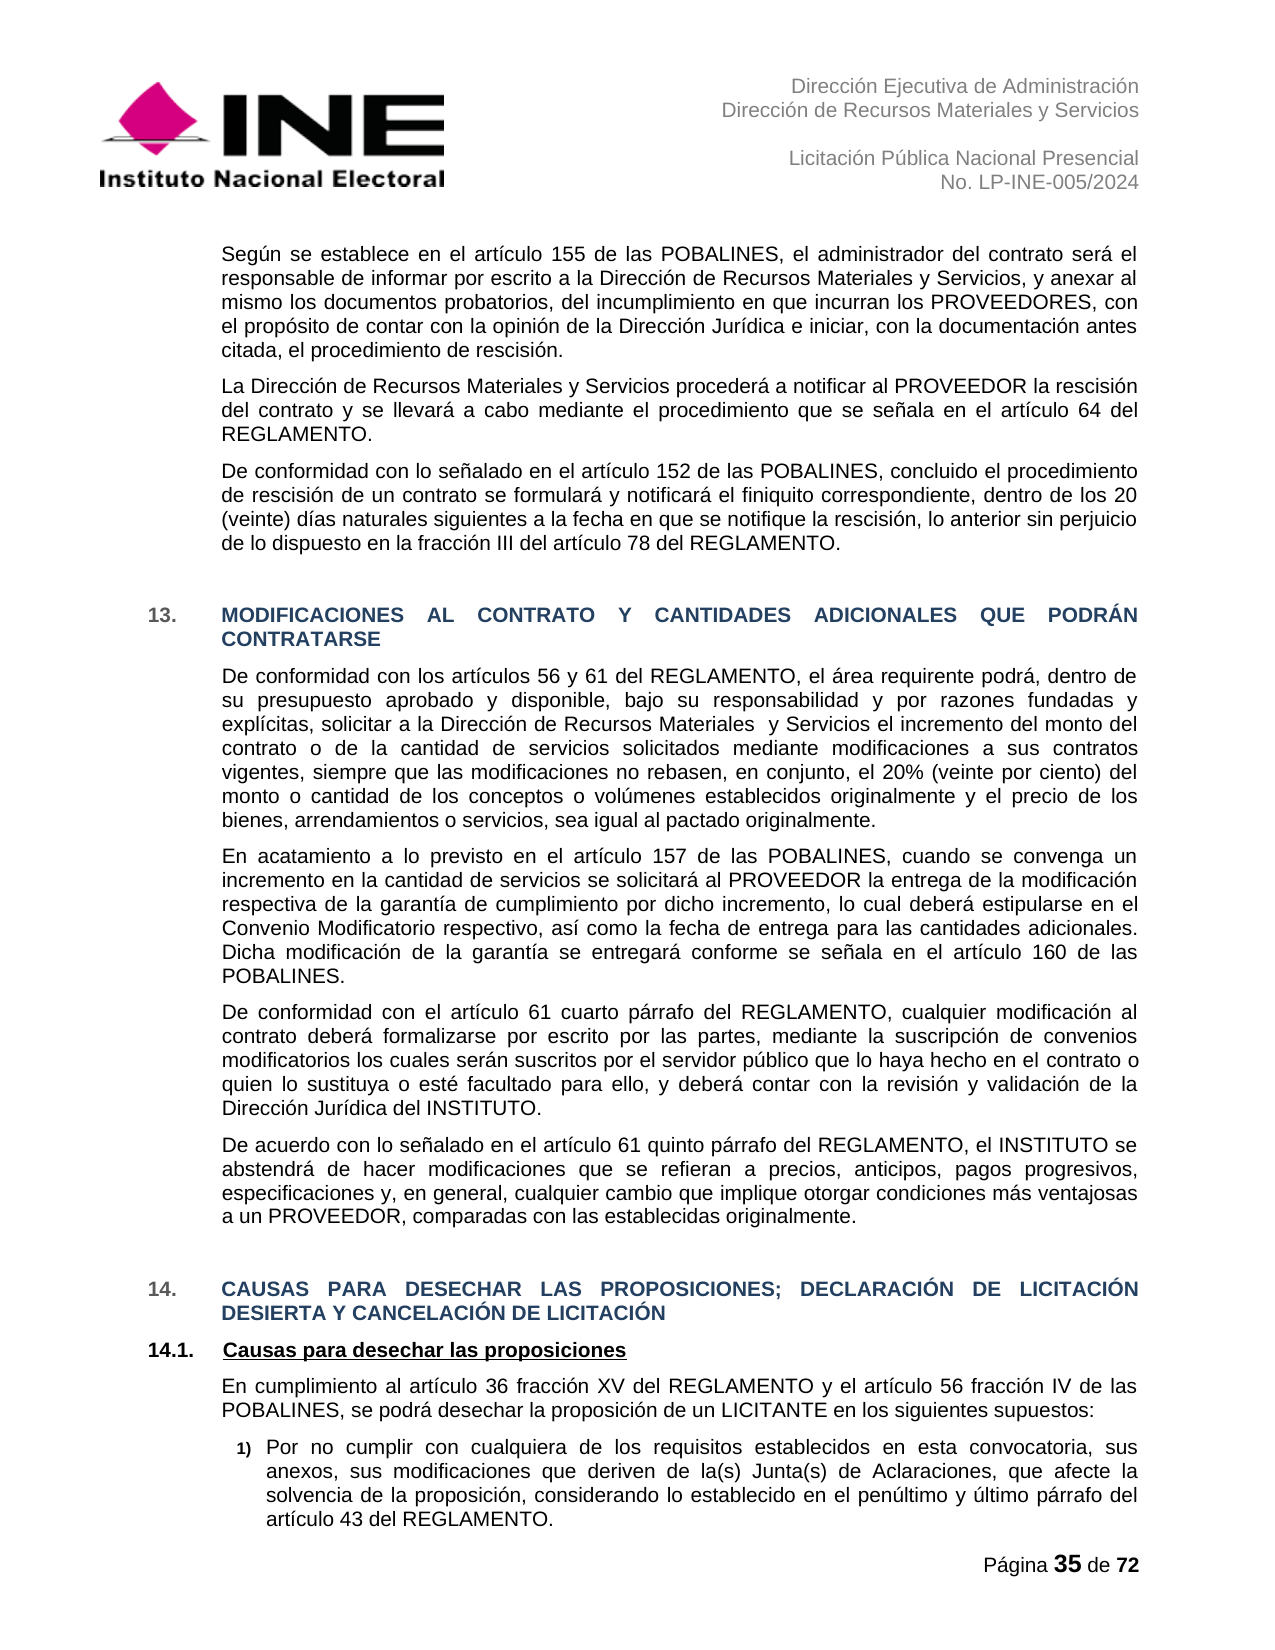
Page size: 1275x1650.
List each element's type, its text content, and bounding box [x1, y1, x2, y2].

list Por no cumplir con cualquiera de los requisitos establecidos en esta convocatoria, sus anexos, sus modificaciones que deriven de la(s) Junta(s) de Aclaraciones, que afecte la solvencia de la proposición, considerando lo establecido en el penúltimo y último párrafo del artículo 43 del REGLAMENTO. [236, 1434, 1139, 1530]
text De acuerdo con lo señalado en el artículo 61 quinto párrafo del REGLAMENTO, el INSTITUTO se abstendrá de hacer modificaciones que se refieran a precios, anticipos, pagos progresivos, especificaciones y, en general, cualquier cambio que implique otorgar condiciones más ventajosas a un PROVEEDOR, comparadas con las establecidas originalmente. [222, 1132, 1139, 1228]
picture [100, 82, 444, 187]
text De conformidad con los artículos 56 y 61 del REGLAMENTO, el área requirente podrá, dentro de su presupuesto aprobado y disponible, bajo su responsabilidad y por razones fundadas y explícitas, solicitar a la Dirección de Recursos Materiales y Servicios el incremento del monto del contrato o de la cantidad de servicios solicitados mediante modificaciones a sus contratos vigentes, siempre que las modificaciones no rebasen, en conjunto, el 20% (veinte por ciento) del monto o cantidad de los conceptos o volúmenes establecidos originalmente y el precio de los bienes, arrendamientos o servicios, sea igual al pactado originalmente. [222, 664, 1139, 831]
subtitle MODIFICACIONES AL CONTRATO Y CANTIDADES ADICIONALES QUE PODRÁN CONTRATARSE [148, 603, 1139, 651]
subtitle CAUSAS PARA DESECHAR LAS PROPOSICIONES; DECLARACIÓN DE LICITACIÓN DESIERTA Y CANCELACIÓN DE LICITACIÓN [148, 1277, 1139, 1325]
subtitle Causas para desechar las proposiciones [148, 1338, 1139, 1362]
text La Dirección de Recursos Materiales y Servicios procederá a notificar al PROVEEDOR la rescisión del contrato y se llevará a cabo mediante el procedimiento que se señala en el artículo 64 del REGLAMENTO. [221, 374, 1139, 446]
text De conformidad con el artículo 61 cuarto párrafo del REGLAMENTO, cualquier modificación al contrato deberá formalizarse por escrito por las partes, mediante la suscripción de convenios modificatorios los cuales serán suscritos por el servidor público que lo haya hecho en el contrato o quien lo sustituya o esté facultado para ello, y deberá contar con la revisión y validación de la Dirección Jurídica del INSTITUTO. [222, 1000, 1139, 1120]
text En cumplimiento al artículo 36 fracción XV del REGLAMENTO y el artículo 56 fracción IV de las POBALINES, se podrá desechar la proposición de un LICITANTE en los siguientes supuestos: [221, 1374, 1139, 1422]
text De conformidad con lo señalado en el artículo 152 de las POBALINES, concluido el procedimiento de rescisión de un contrato se formulará y notificará el finiquito correspondiente, dentro de los 20 (veinte) días naturales siguientes a la fecha en que se notifique la rescisión, lo anterior sin perjuicio de lo dispuesto en la fracción III del artículo 78 del REGLAMENTO. [221, 458, 1139, 554]
text Según se establece en el artículo 155 de las POBALINES, el administrador del contrato será el responsable de informar por escrito a la Dirección de Recursos Materiales y Servicios, y anexar al mismo los documentos probatorios, del incumplimiento en que incurran los PROVEEDORES, con el propósito de contar con la opinión de la Dirección Jurídica e iniciar, con la documentación antes citada, el procedimiento de rescisión. [221, 242, 1139, 362]
text En acatamiento a lo previsto en el artículo 157 de las POBALINES, cuando se convenga un incremento en la cantidad de servicios se solicitará al PROVEEDOR la entrega de la modificación respectiva de la garantía de cumplimiento por dicho incremento, lo cual deberá estipularse en el Convenio Modificatorio respectivo, así como la fecha de entrega para las cantidades adicionales. Dicha modificación de la garantía se entregará conforme se señala en el artículo 160 de las POBALINES. [222, 844, 1139, 988]
